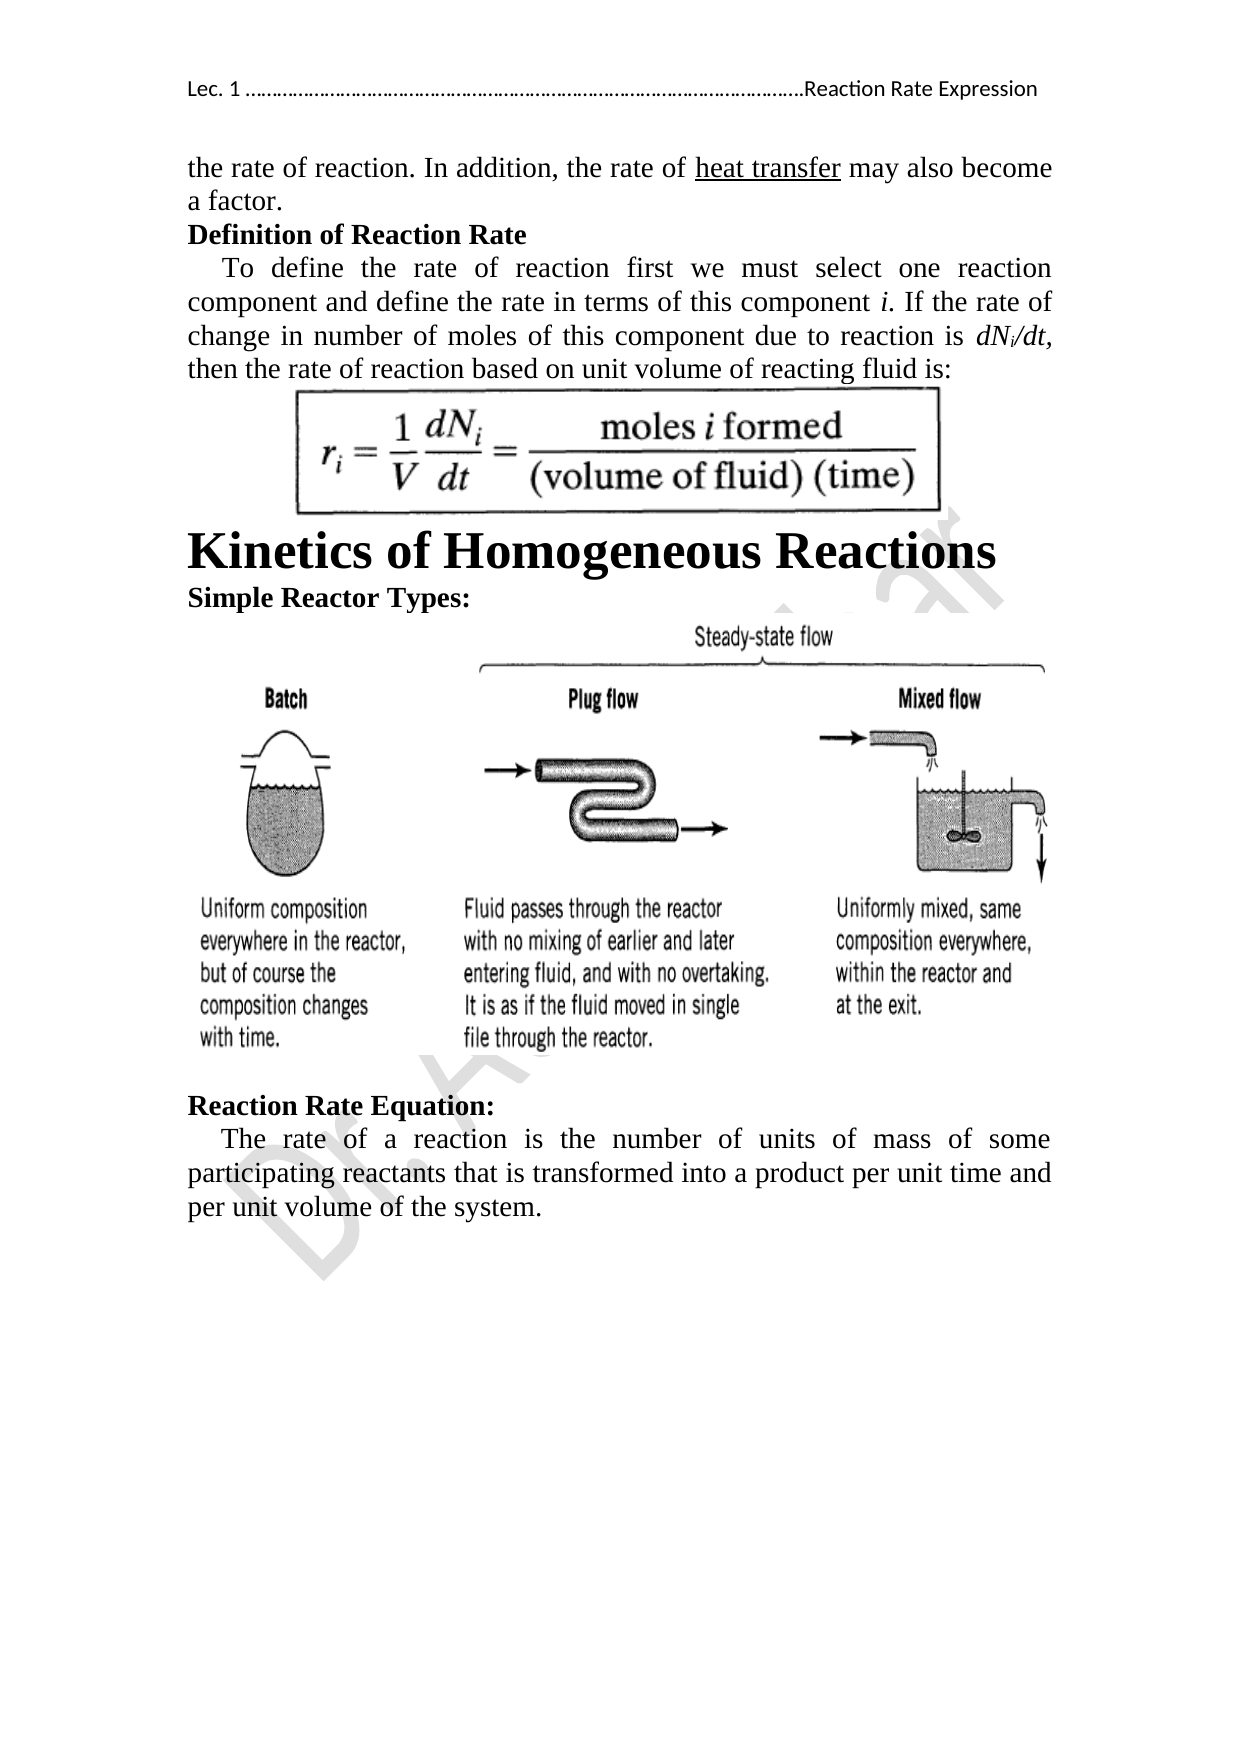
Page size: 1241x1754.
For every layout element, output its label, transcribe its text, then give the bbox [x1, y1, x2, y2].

text Simple Reactor Types: [187, 580, 1053, 613]
text Definition of Reaction Rate [187, 217, 1053, 251]
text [187, 150, 1053, 217]
text To define the rate of reaction first we must select one reaction component and define the rate in terms of this component i. If the rate of change in number of moles of this component due to reaction is dNi/dt, then the rate of reaction based on unit volume of reacting fluid is: [187, 251, 1053, 385]
text Reaction Rate Equation: [187, 1088, 1053, 1122]
picture [292, 384, 949, 520]
text Kinetics of Homogeneous Reactions [187, 519, 1053, 580]
picture [187, 613, 1053, 1055]
text The rate of a reaction is the number of units of mass of some participating reactants that is transformed into a product per unit time and per unit volume of the system. [187, 1122, 1053, 1222]
